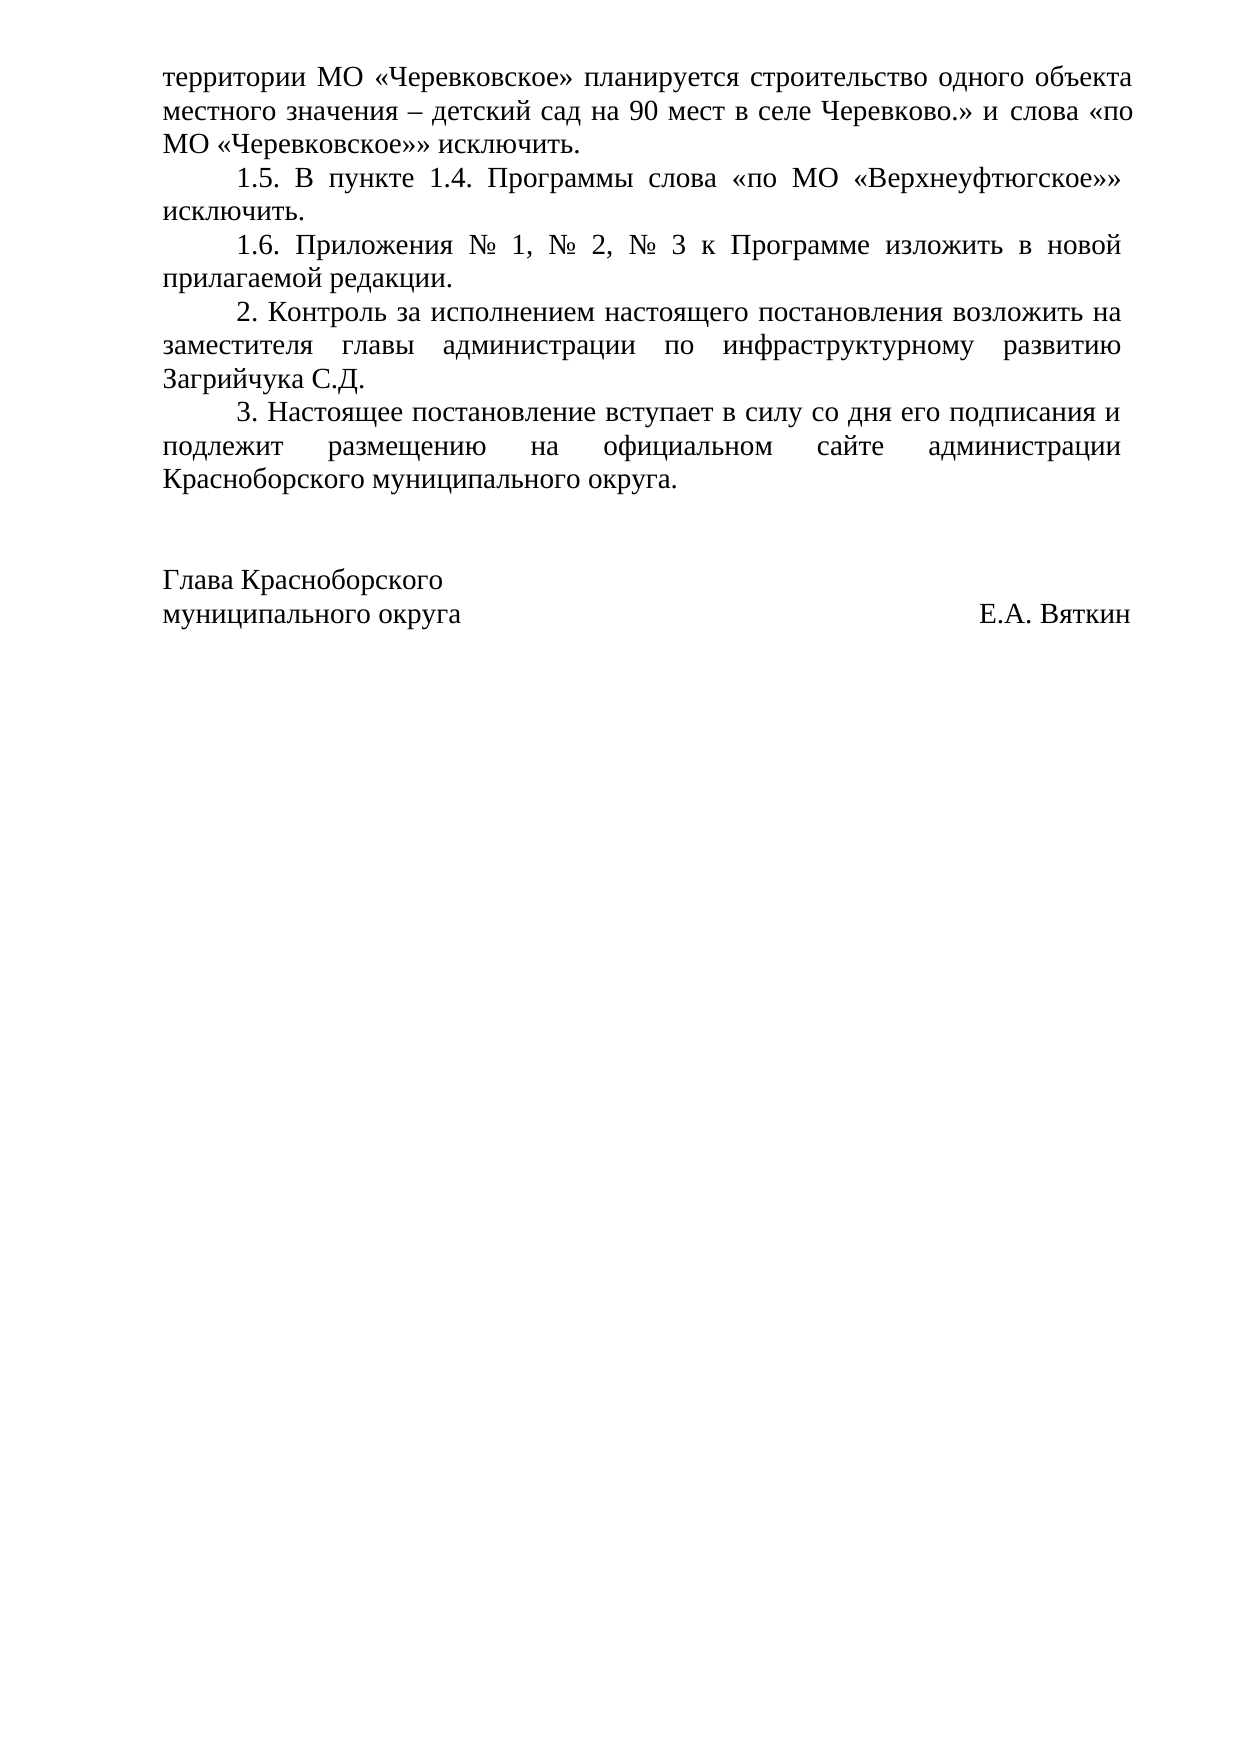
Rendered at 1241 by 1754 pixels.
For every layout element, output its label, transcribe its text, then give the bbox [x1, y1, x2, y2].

text 2. Контроль за исполнением настоящего постановления возложить на заместителя главы администрации по инфраструктурному развитию Загрийчука С.Д. [162, 294, 1122, 394]
text 3. Настоящее постановление вступает в силу со дня его подписания и подлежит размещению на официальном сайте администрации Красноборского муниципального округа. [162, 394, 1122, 495]
text Глава Красноборского [162, 562, 1122, 596]
text муниципального округа Е.А. Вяткин [162, 596, 1137, 629]
text 1.5. В пункте 1.4. Программы слова «по МО «Верхнеуфтюгское»» исключить. [162, 160, 1122, 227]
text 1.6. Приложения № 1, № 2, № 3 к Программе изложить в новой прилагаемой редакции. [162, 227, 1122, 294]
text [162, 59, 1133, 160]
